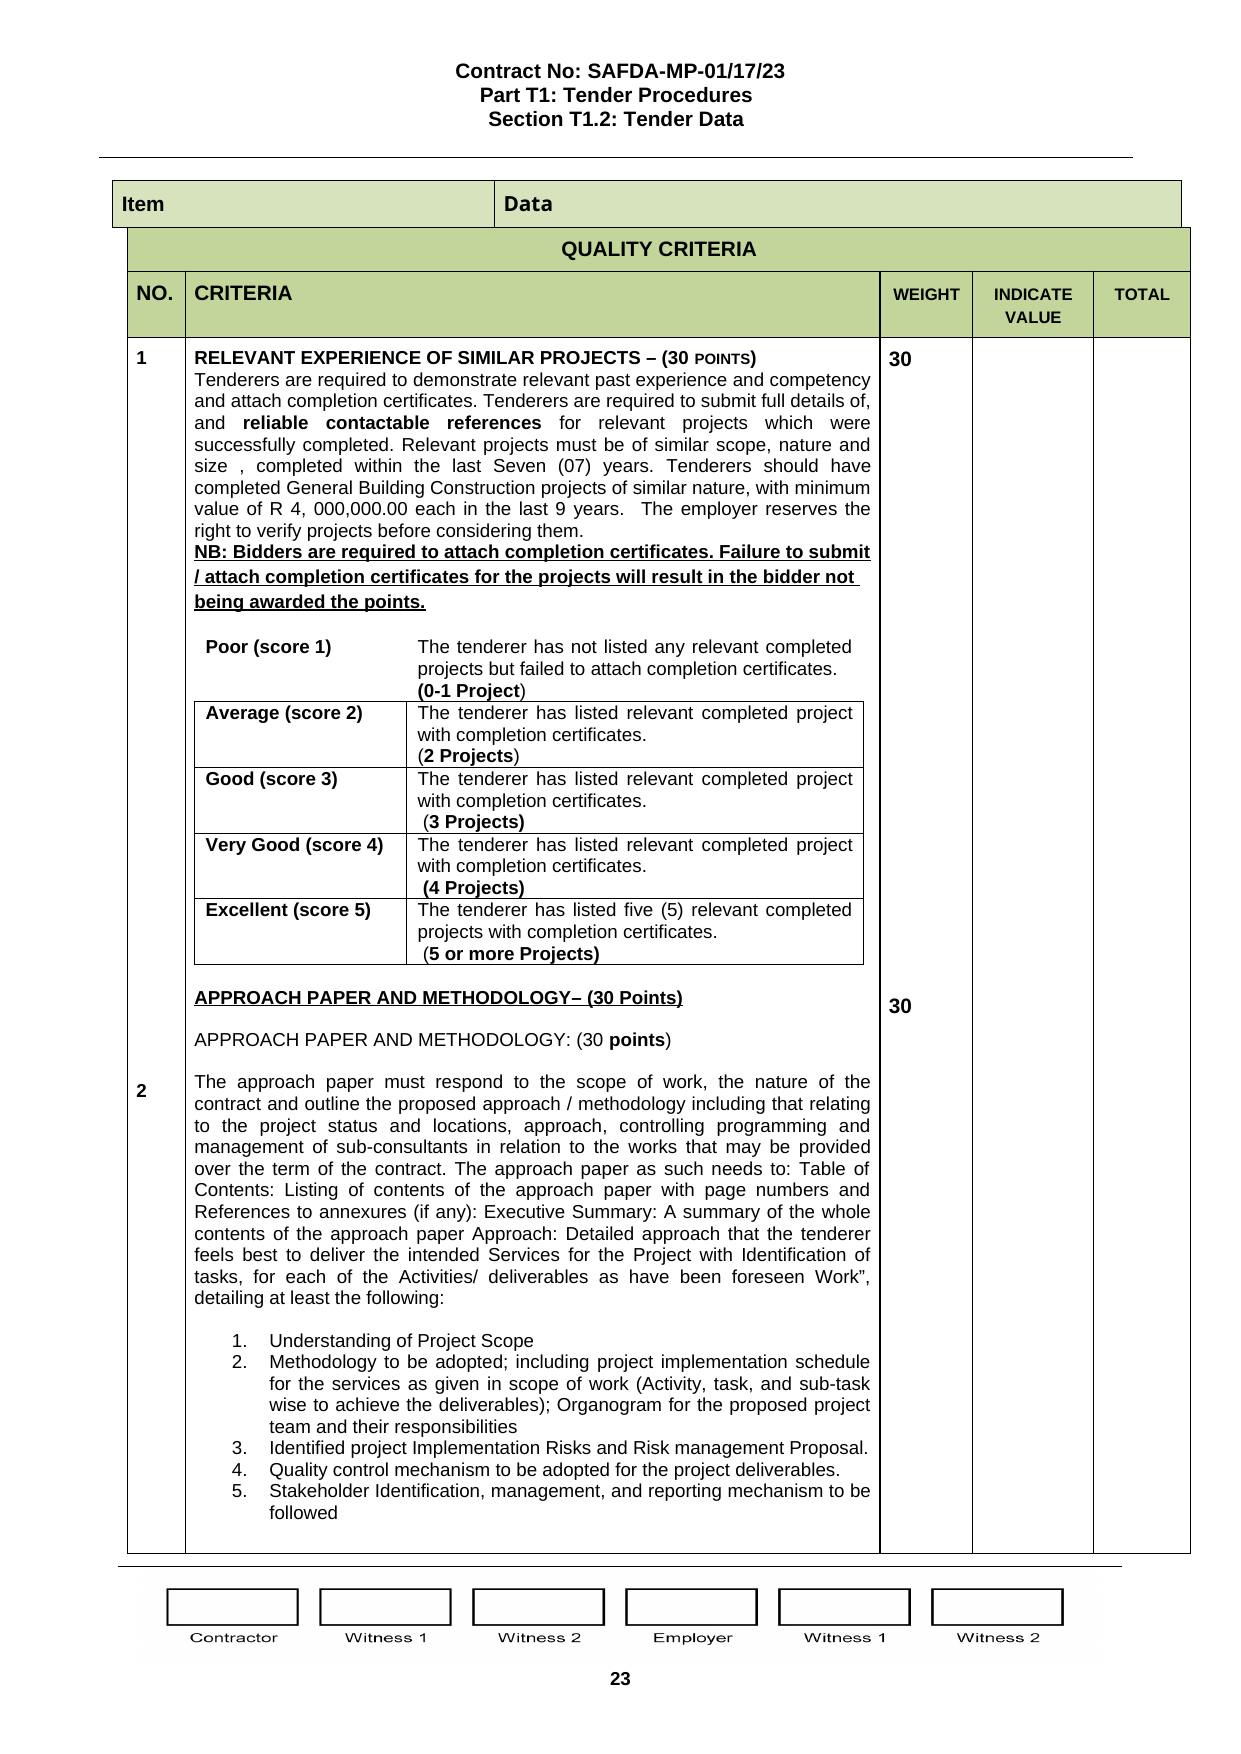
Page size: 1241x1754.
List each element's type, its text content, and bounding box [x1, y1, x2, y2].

table_cell CRITERIA [186, 272, 879, 337]
table_cell weight [881, 272, 972, 337]
table_cell 1 2 [128, 338, 185, 1553]
picture [138, 1569, 1103, 1668]
table_header Item [113, 181, 494, 227]
table_cell 30 30 [881, 338, 972, 1553]
table_cell QUALITY CRITERIA [128, 228, 1190, 271]
table_cell indicate value [973, 272, 1093, 337]
table_cell RELEVANT EXPERIENCE OF SIMILAR PROJECTS – (30 points) Tenderers are required to demonstrate relevant past experience and competency and attach completion certificates. Tenderers are required to submit full details of, and reliable contactable references for relevant projects which were successfully completed. Relevant projects must be of similar scope, nature and size , completed within the last Seven (07) years. Tenderers should have completed General Building Construction projects of similar nature, with minimum value of R 4, 000,000.00 each in the last 9 years. The employer reserves the right to verify projects before considering them. NB: Bidders are required to attach completion certificates. Failure to submit / attach completion certificates for the projects will result in the bidder not being awarded the points. APPROACH PAPER AND METHODOLOGY– (30 Points) APPROACH PAPER AND METHODOLOGY: (30 points) The approach paper must respond to the scope of work, the nature of the contract and outline the proposed approach / methodology including that relating to the project status and locations, approach, controlling programming and management of sub-consultants in relation to the works that may be provided over the term of the contract. The approach paper as such needs to: Table of Contents: Listing of contents of the approach paper with page numbers and References to annexures (if any): Executive Summary: A summary of the whole contents of the approach paper Approach: Detailed approach that the tenderer feels best to deliver the intended Services for the Project with Identification of tasks, for each of the Activities/ deliverables as have been foreseen Work”, detailing at least the following: Understanding of Project Scope Methodology to be adopted; including project implementation schedule for the services as given in scope of work (Activity, task, and sub-task wise to achieve the deliverables); Organogram for the proposed project team and their responsibilities Identified project Implementation Risks and Risk management Proposal. Quality control mechanism to be adopted for the project deliverables. Stakeholder Identification, management, and reporting mechanism to be followed [186, 338, 879, 1553]
table_cell [973, 338, 1093, 1553]
table_header Data [495, 181, 1181, 227]
table_cell total [1094, 272, 1190, 337]
table_cell [1094, 338, 1190, 1553]
table_cell NO. [128, 272, 185, 337]
